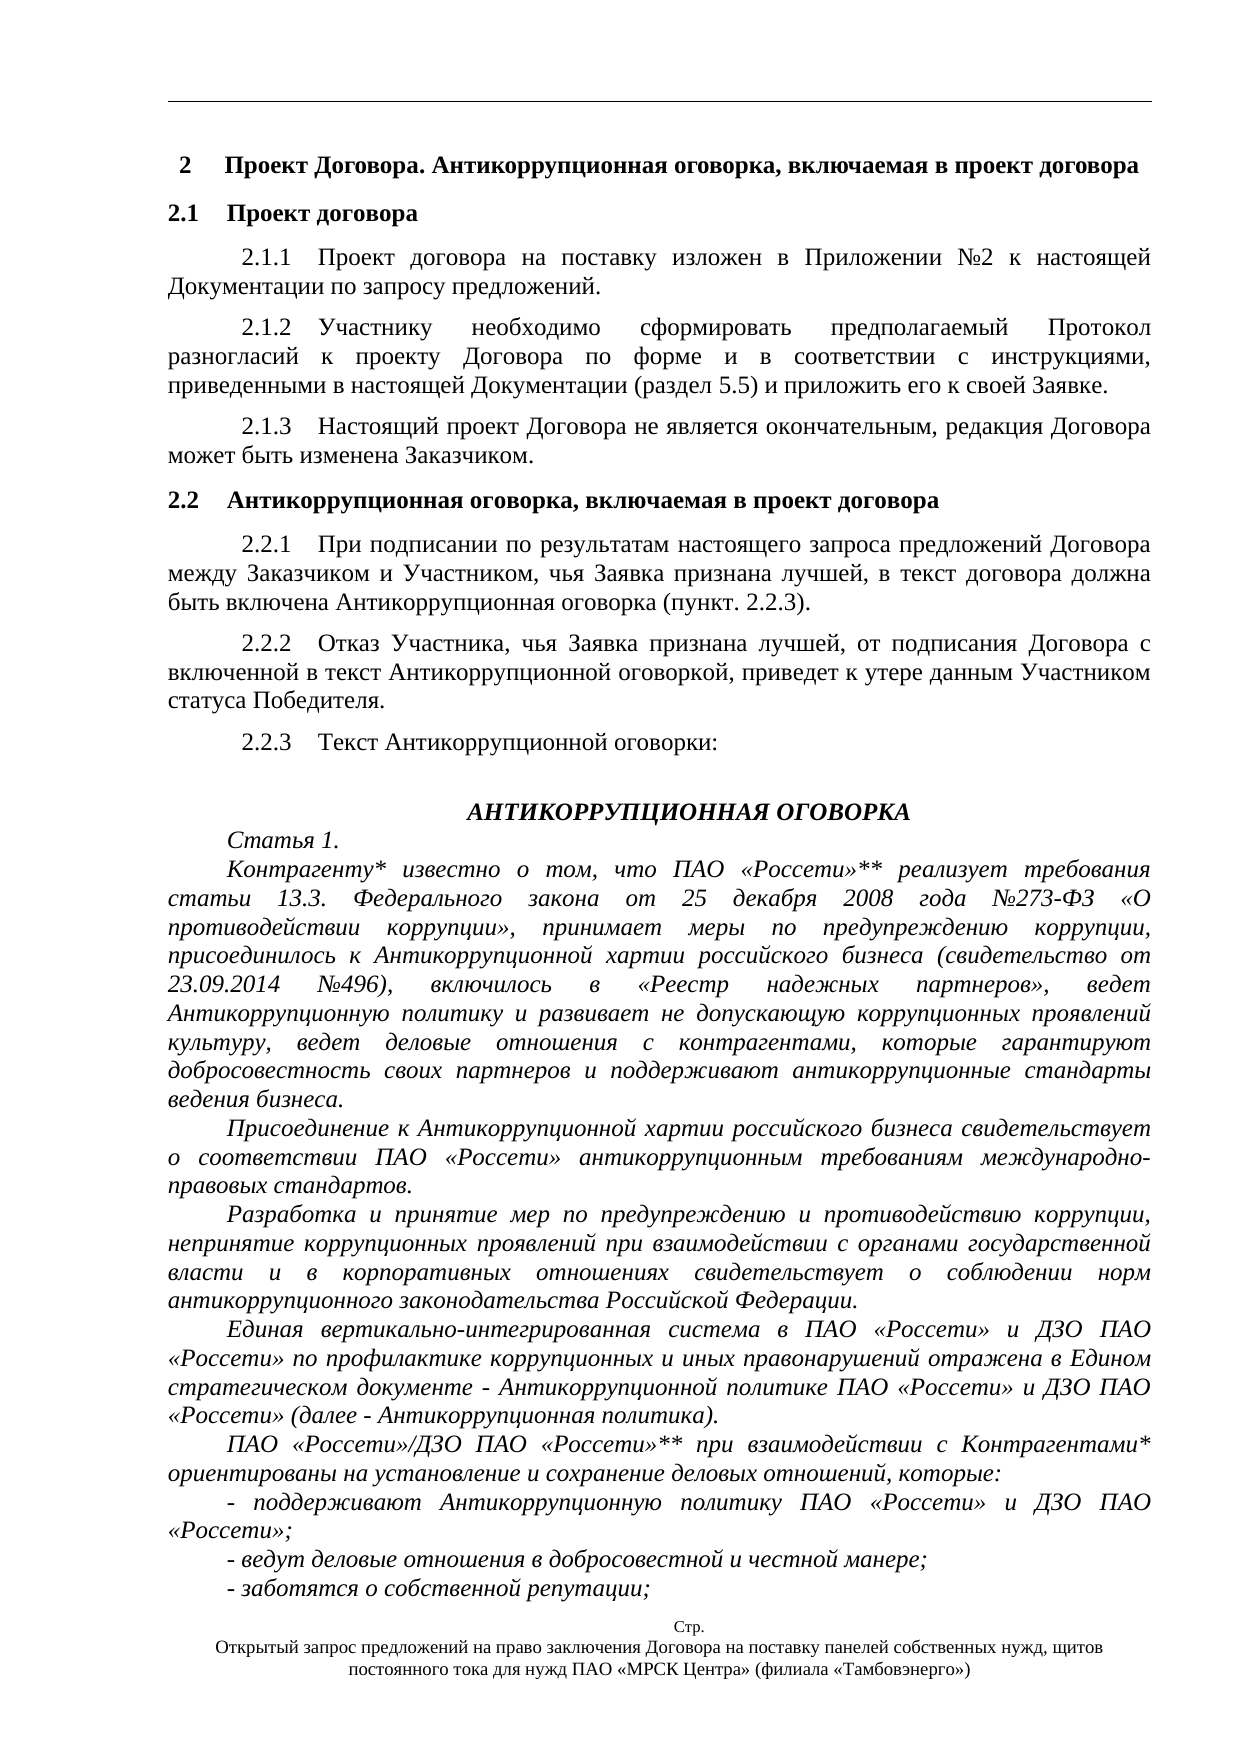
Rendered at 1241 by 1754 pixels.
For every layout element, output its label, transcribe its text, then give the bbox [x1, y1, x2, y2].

text ПАО «Россети»/ДЗО ПАО «Россети»** при взаимодействии с Контрагентами* ориентированы на установление и сохранение деловых отношений, которые: [168, 1429, 1152, 1487]
subtitle Антикоррупционная оговорка, включаемая в проект договора [168, 485, 1152, 514]
subtitle Отказ Участника, чья Заявка признана лучшей, от подписания Договора с включенной в текст Антикоррупционной оговоркой, приведет к утере данным Участником статуса Победителя. [168, 628, 1152, 714]
text - поддерживают Антикоррупционную политику ПАО «Россети» и ДЗО ПАО «Россети»; [168, 1487, 1152, 1544]
text Контрагенту* известно о том, что ПАО «Россети»** реализует требования статьи 13.3. Федерального закона от 25 декабря 2008 года №273-ФЗ «О противодействии коррупции», принимает меры по предупреждению коррупции, присоединилось к Антикоррупционной хартии российского бизнеса (свидетельство от 23.09.2014 №496), включилось в «Реестр надежных партнеров», ведет Антикоррупционную политику и развивает не допускающую коррупционных проявлений культуру, ведет деловые отношения с контрагентами, которые гарантируют добросовестность своих партнеров и поддерживают антикоррупционные стандарты ведения бизнеса. [168, 854, 1152, 1113]
text Статья 1. [168, 826, 1152, 854]
subtitle Проект договора [168, 198, 1152, 227]
subtitle Настоящий проект Договора не является окончательным, редакция Договора может быть изменена Заказчиком. [168, 411, 1152, 468]
text АНТИКОРРУПЦИОННАЯ ОГОВОРКА [168, 797, 1152, 826]
text Присоединение к Антикоррупционной хартии российского бизнеса свидетельствует о соответствии ПАО «Россети» антикоррупционным требованиям международно-правовых стандартов. [168, 1113, 1152, 1199]
text Разработка и принятие мер по предупреждению и противодействию коррупции, непринятие коррупционных проявлений при взаимодействии с органами государственной власти и в корпоративных отношениях свидетельствует о соблюдении норм антикоррупционного законодательства Российской Федерации. [168, 1199, 1152, 1314]
subtitle Проект договора на поставку изложен в Приложении №2 к настоящей Документации по запросу предложений. [168, 242, 1152, 300]
subtitle Проект Договора. Антикоррупционная оговорка, включаемая в проект договора [166, 150, 1152, 179]
text Единая вертикально-интегрированная система в ПАО «Россети» и ДЗО ПАО «Россети» по профилактике коррупционных и иных правонарушений отражена в Едином стратегическом документе - Антикоррупционной политике ПАО «Россети» и ДЗО ПАО «Россети» (далее - Антикоррупционная политика). [168, 1314, 1152, 1429]
subtitle Текст Антикоррупционной оговорки: [168, 727, 1152, 756]
text - заботятся о собственной репутации; [168, 1573, 1152, 1602]
subtitle Участнику необходимо сформировать предполагаемый Протокол разногласий к проекту Договора по форме и в соответствии с инструкциями, приведенными в настоящей Документации (раздел 5.5) и приложить его к своей Заявке. [168, 312, 1152, 398]
subtitle При подписании по результатам настоящего запроса предложений Договора между Заказчиком и Участником, чья Заявка признана лучшей, в текст договора должна быть включена Антикоррупционная оговорка (пункт. 2.2.3). [168, 529, 1152, 616]
text - ведут деловые отношения в добросовестной и честной манере; [168, 1544, 1152, 1573]
